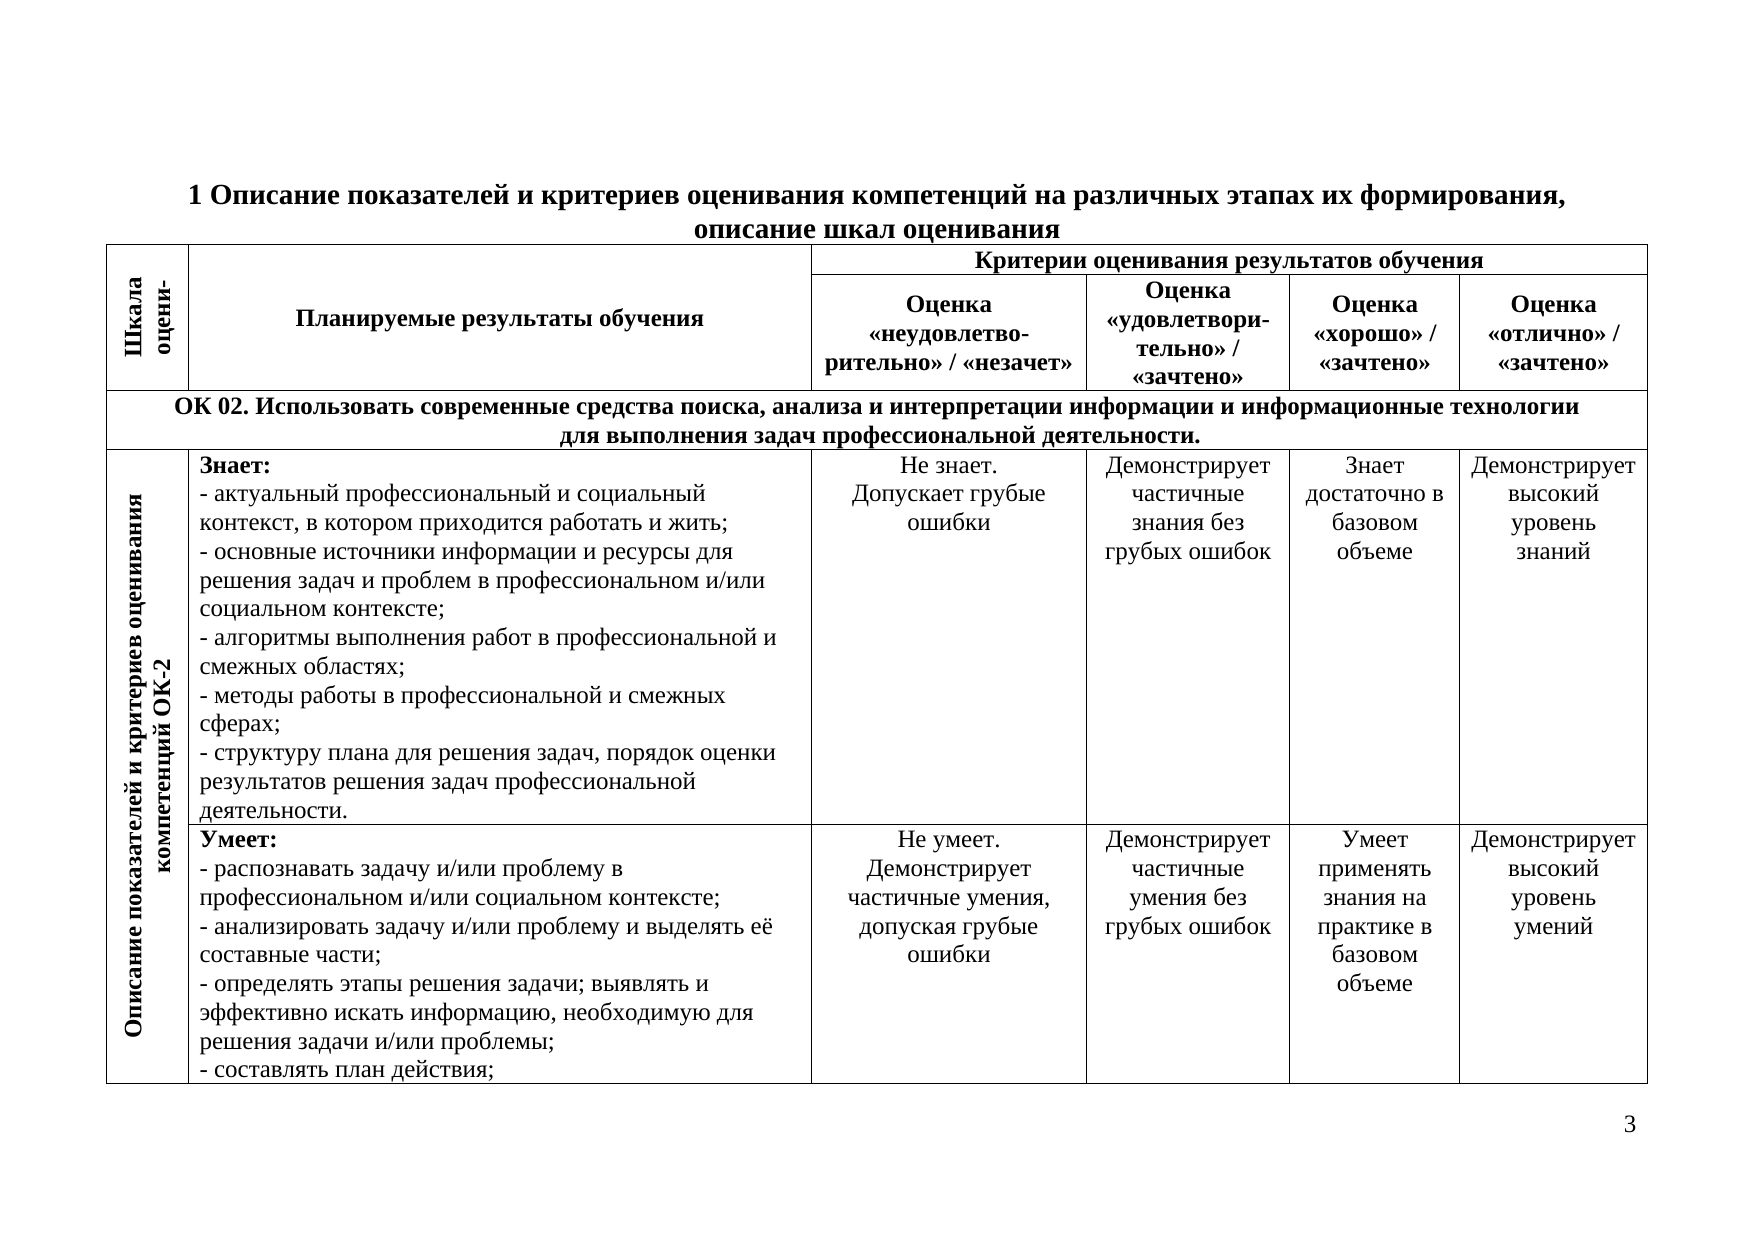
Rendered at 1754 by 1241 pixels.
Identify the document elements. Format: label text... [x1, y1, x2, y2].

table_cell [1087, 825, 1289, 1083]
table_header Критерии оценивания результатов обучения [812, 245, 1647, 274]
table_header Шкала оценивания [107, 245, 188, 390]
table_cell ОК 02. Использовать современные средства поиска, анализа и интерпретации информации и информационные технологии для выполнения задач профессиональной деятельности. [107, 391, 1647, 449]
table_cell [189, 825, 811, 1083]
table_cell Оценка «неудовлетворительно» / «незачет» [812, 275, 1086, 390]
table_cell Описание показателей и критериев оценивания компетенций ОК-2 [107, 450, 188, 1083]
table_cell Оценка «отлично» / «зачтено» [1460, 275, 1647, 390]
table_header Планируемые результаты обучения [189, 245, 811, 390]
table_cell Знает достаточно в базовом объеме [1290, 450, 1459, 823]
text 1 Описание показателей и критериев оценивания компетенций на различных этапах их формирования, [118, 177, 1636, 211]
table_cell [812, 825, 1086, 1083]
table_cell Знает: - актуальный профессиональный и социальный контекст, в котором приходится работать и жить; - основные источники информации и ресурсы для решения задач и проблем в профессиональном и/или социальном контексте; - алгоритмы выполнения работ в профессиональной и смежных областях; - методы работы в профессиональной и смежных сферах; - структуру плана для решения задач, порядок оценки результатов решения задач профессиональной деятельности. [189, 450, 811, 823]
table_cell Оценка «удовлетворительно» / «зачтено» [1087, 275, 1289, 390]
table_cell Не знает. Допускает грубые ошибки [812, 450, 1086, 823]
text описание шкал оценивания [118, 211, 1636, 244]
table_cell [1460, 825, 1647, 1083]
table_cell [1290, 825, 1459, 1083]
table_cell Демонстрирует частичные знания без грубых ошибок [1087, 450, 1289, 823]
table_cell Демонстрирует высокий уровень знаний [1460, 450, 1647, 823]
table_cell Оценка «хорошо» / «зачтено» [1290, 275, 1459, 390]
